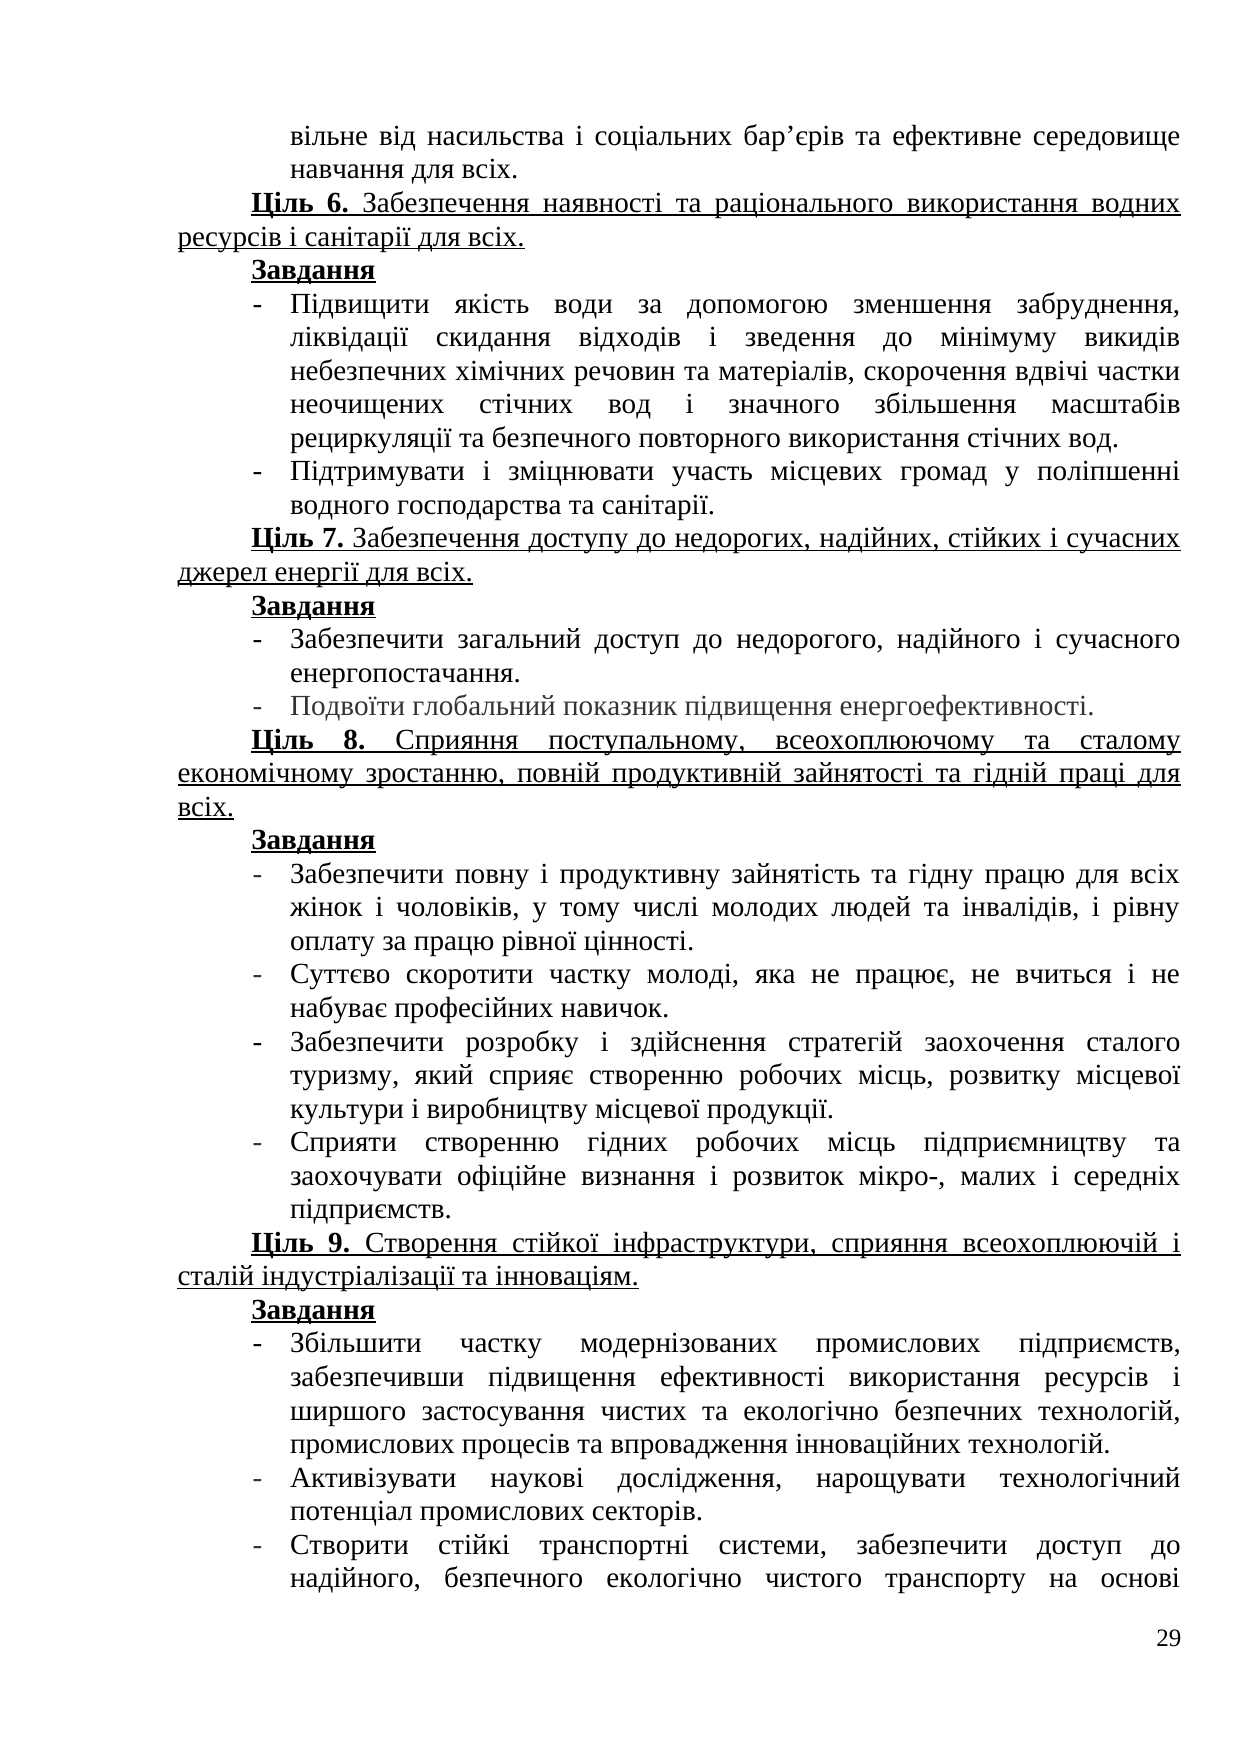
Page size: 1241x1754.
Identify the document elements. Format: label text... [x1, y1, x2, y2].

list Сприяти створенню гідних робочих місць підприємництву та заохочувати офіційне визнання і розвиток мікро-, малих і середніх підприємств. [252, 1124, 1181, 1225]
list Підвищити якість води за допомогою зменшення забруднення, ліквідації скидання відходів і зведення до мінімуму викидів небезпечних хімічних речовин та матеріалів, скорочення вдвічі частки неочищених стічних вод і значного збільшення масштабів рециркуляції та безпечного повторного використання стічних вод. [252, 286, 1181, 453]
text Ціль 7. Забезпечення доступу до недорогих, надійних, стійких і сучасних джерел енергії для всіх. [177, 521, 1181, 588]
text Ціль 8. Сприяння поступальному, всеохоплюючому та сталому економічному зростанню, повній продуктивній зайнятості та гідній праці для всіх. [177, 785, 1181, 822]
text Ціль 8. Сприяння поступальному, всеохоплюючому та сталому економічному зростанню, повній продуктивній зайнятості та гідній праці для всіх. [177, 722, 1181, 784]
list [252, 1527, 1181, 1594]
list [252, 118, 1181, 185]
list Активізувати наукові дослідження, нарощувати технологічний потенціал промислових секторів. [252, 1460, 1181, 1527]
list Підтримувати і зміцнювати участь місцевих громад у поліпшенні водного господарства та санітарії. [252, 453, 1181, 521]
list Забезпечити розробку і здійснення стратегій заохочення сталого туризму, який сприяє створенню робочих місць, розвитку місцевої культури і виробництву місцевої продукції. [252, 1024, 1181, 1124]
text Ціль 9. Створення стійкої інфраструктури, сприяння всеохоплюючій і сталій індустріалізації та інноваціям. [177, 1225, 1181, 1292]
list Забезпечити повну і продуктивну зайнятість та гідну працю для всіх жінок і чоловіків, у тому числі молодих людей та інвалідів, і рівну оплату за працю рівної цінності. [252, 856, 1181, 957]
list Суттєво скоротити частку молоді, яка не працює, не вчиться і не набуває професійних навичок. [252, 957, 1181, 1024]
text Завдання [177, 1292, 1181, 1326]
list Забезпечити загальний доступ до недорогого, надійного і сучасного енергопостачання. [252, 621, 1181, 688]
text Завдання [177, 252, 1181, 286]
text Завдання [177, 588, 1181, 621]
text Завдання [177, 822, 1181, 856]
list Збільшити частку модернізованих промислових підприємств, забезпечивши підвищення ефективності використання ресурсів і ширшого застосування чистих та екологічно безпечних технологій, промислових процесів та впровадження інноваційних технологій. [252, 1326, 1181, 1460]
text Ціль 6. Забезпечення наявності та раціонального використання водних ресурсів і санітарії для всіх. [177, 185, 1181, 252]
list Подвоїти глобальний показник підвищення енергоефективності. [252, 688, 1181, 722]
